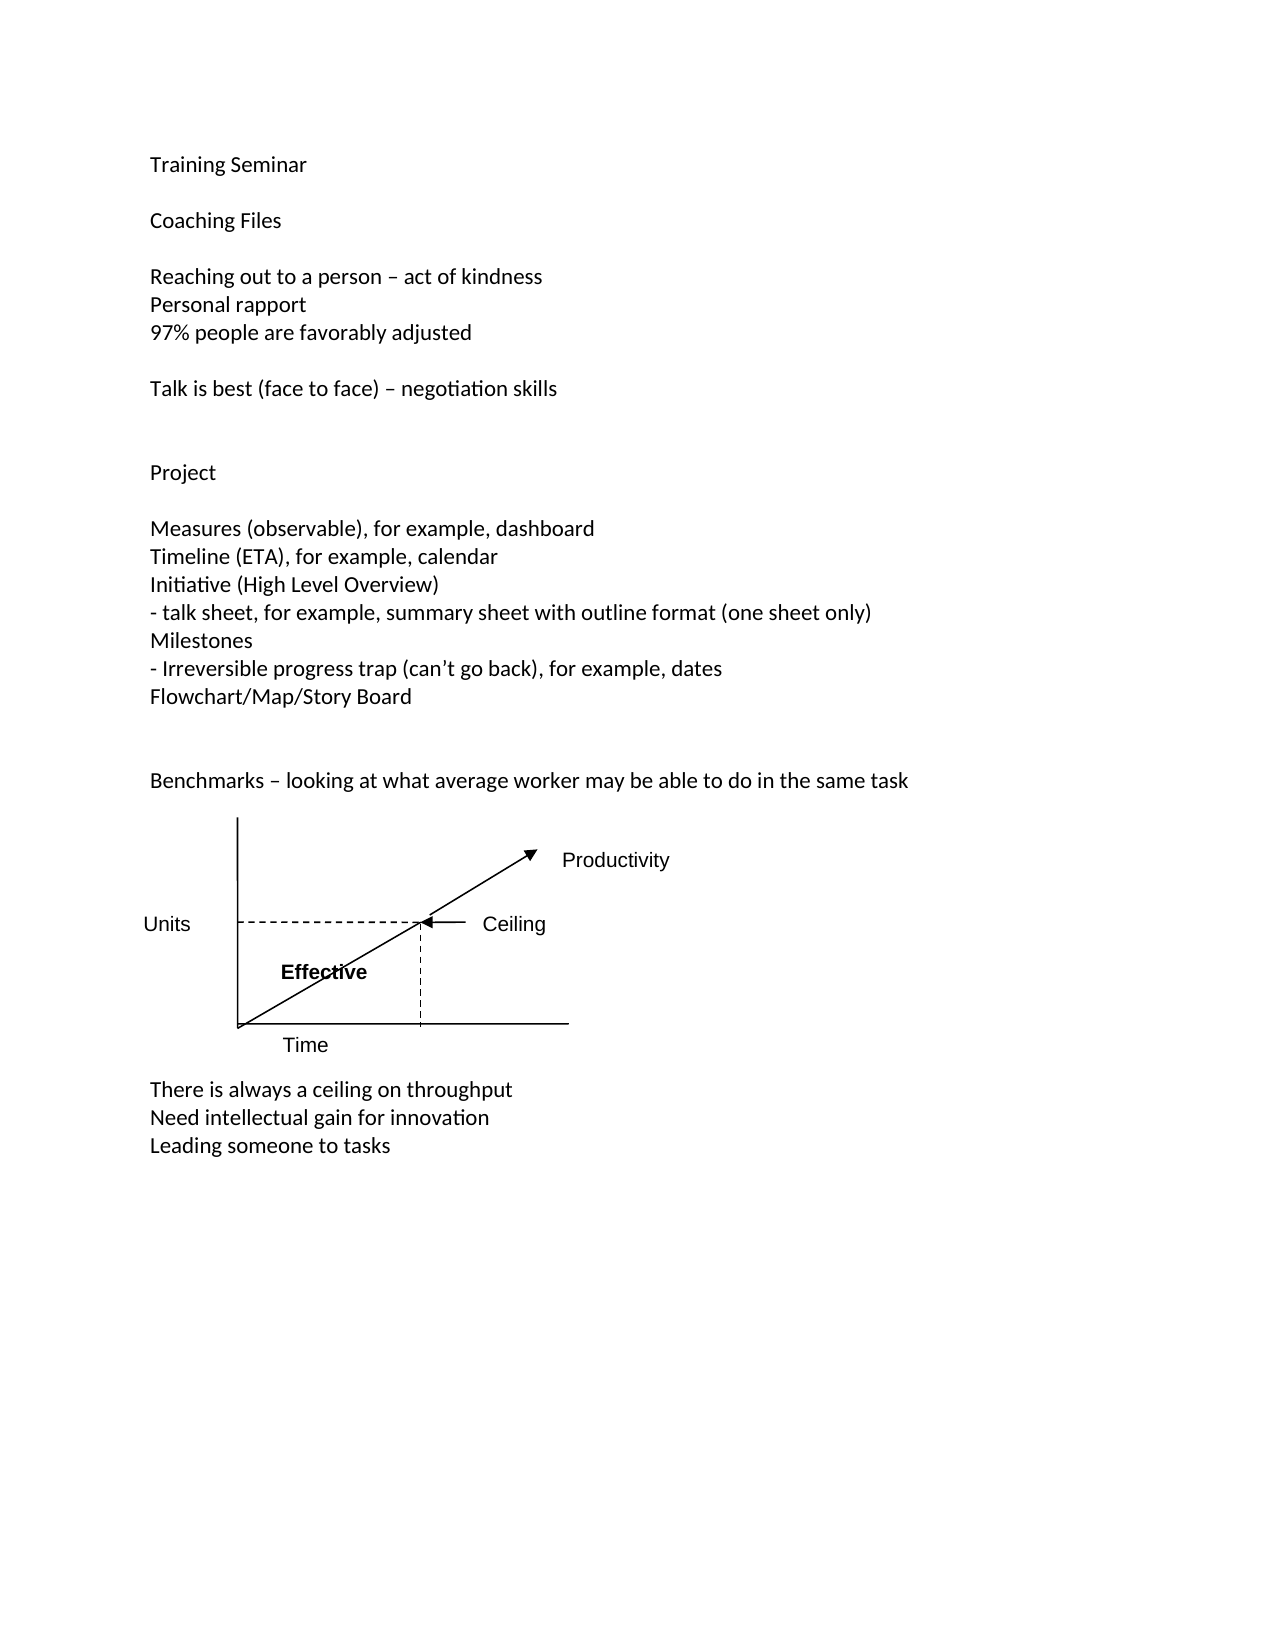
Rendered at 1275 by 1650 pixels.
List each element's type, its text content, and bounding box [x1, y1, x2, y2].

text Measures (observable), for example, dashboard [150, 514, 1125, 542]
text There is always a ceiling on throughput [150, 1075, 1125, 1103]
text Initiative (High Level Overview) [150, 570, 1125, 598]
text Flowchart/Map/Story Board [150, 682, 1125, 710]
text Personal rapport [150, 290, 1125, 318]
text Talk is best (face to face) – negotiation skills [150, 374, 1125, 402]
text Timeline (), for example, calendar [150, 542, 1125, 570]
text Milestones [150, 626, 1125, 654]
text Need intellectual gain for innovation [150, 1103, 1125, 1131]
text Coaching Files [150, 206, 1125, 234]
text - talk sheet, for example, summary sheet with outline format (one sheet only) [150, 598, 1125, 626]
text Leading someone to tasks [150, 1131, 1125, 1159]
text - Irreversible progress trap (can’t go back), for example, dates [150, 654, 1125, 682]
text Benchmarks – looking at what average worker may be able to do in the same task [150, 766, 1125, 794]
text Project [150, 458, 1125, 486]
text 97% people are favorably adjusted [150, 318, 1125, 346]
text Training Seminar [150, 150, 1125, 178]
text Reaching out to a person – act of kindness [150, 262, 1125, 290]
